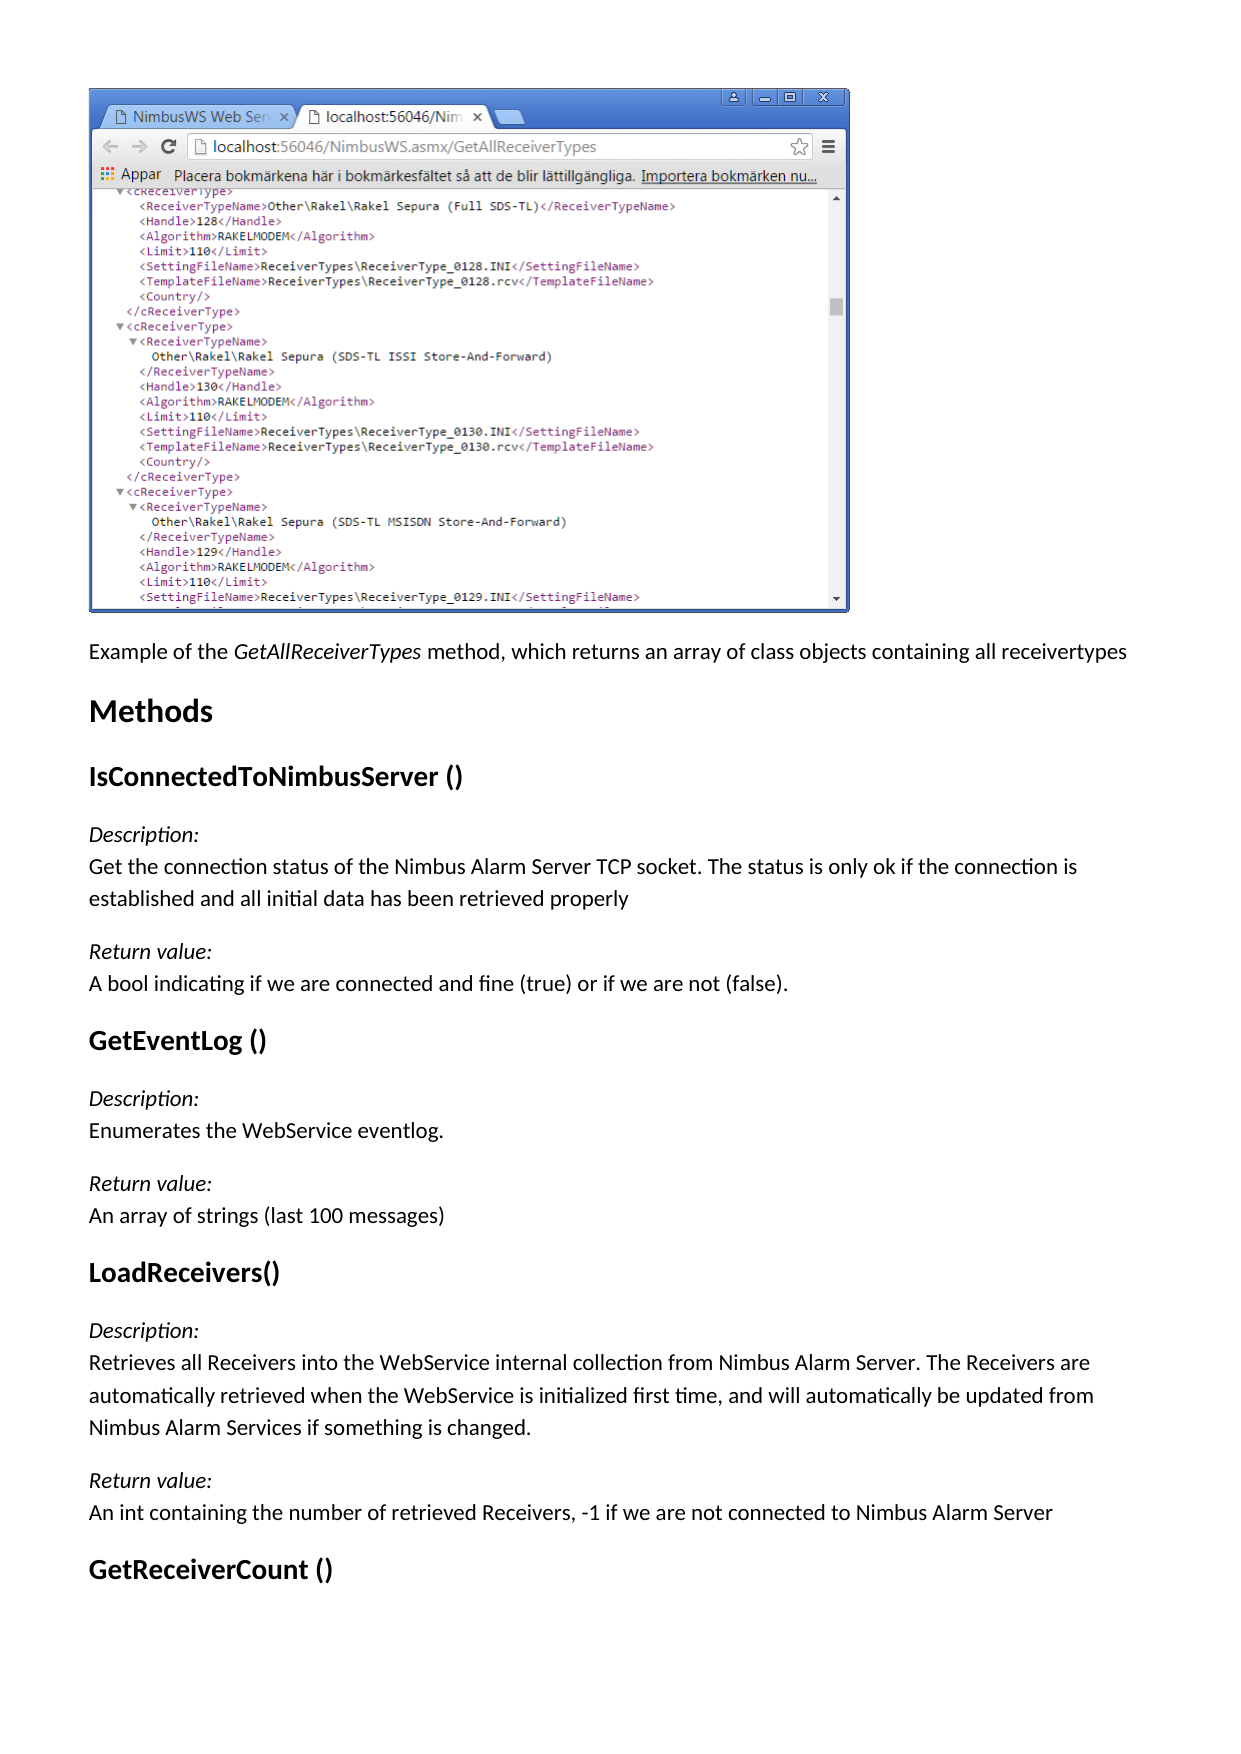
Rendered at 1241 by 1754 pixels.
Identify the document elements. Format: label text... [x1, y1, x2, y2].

text Description: Enumerates the WebService eventlog. [89, 1084, 1152, 1144]
text Methods [89, 690, 1152, 731]
text Return value: A bool indicating if we are connected and fine (true) or if we are not (false). [89, 937, 1152, 997]
text Description: Get the connection status of the Nimbus Alarm Server TCP socket. The status is only ok if the connection is established and all initial data has been retrieved properly [89, 820, 1152, 912]
text LoadReceivers() [89, 1254, 1152, 1290]
text Example of the GetAllReceiverTypes method, which returns an array of class objects containing all receivertypes [89, 637, 1152, 665]
text Return value: An int containing the number of retrieved Receivers, -1 if we are not connected to Nimbus Alarm Server [89, 1466, 1152, 1526]
text GetReceiverCount () [89, 1551, 1152, 1587]
text GetEventLog () [89, 1022, 1152, 1058]
text IsConnectedToNimbusServer () [89, 758, 1152, 794]
text Description: Retrieves all Receivers into the WebService internal collection from Nimbus Alarm Server. The Receivers are automatically retrieved when the WebService is initialized first time, and will automatically be updated from Nimbus Alarm Services if something is changed. [89, 1316, 1152, 1441]
text Return value: An array of strings (last 100 messages) [89, 1169, 1152, 1229]
picture [88, 88, 850, 613]
